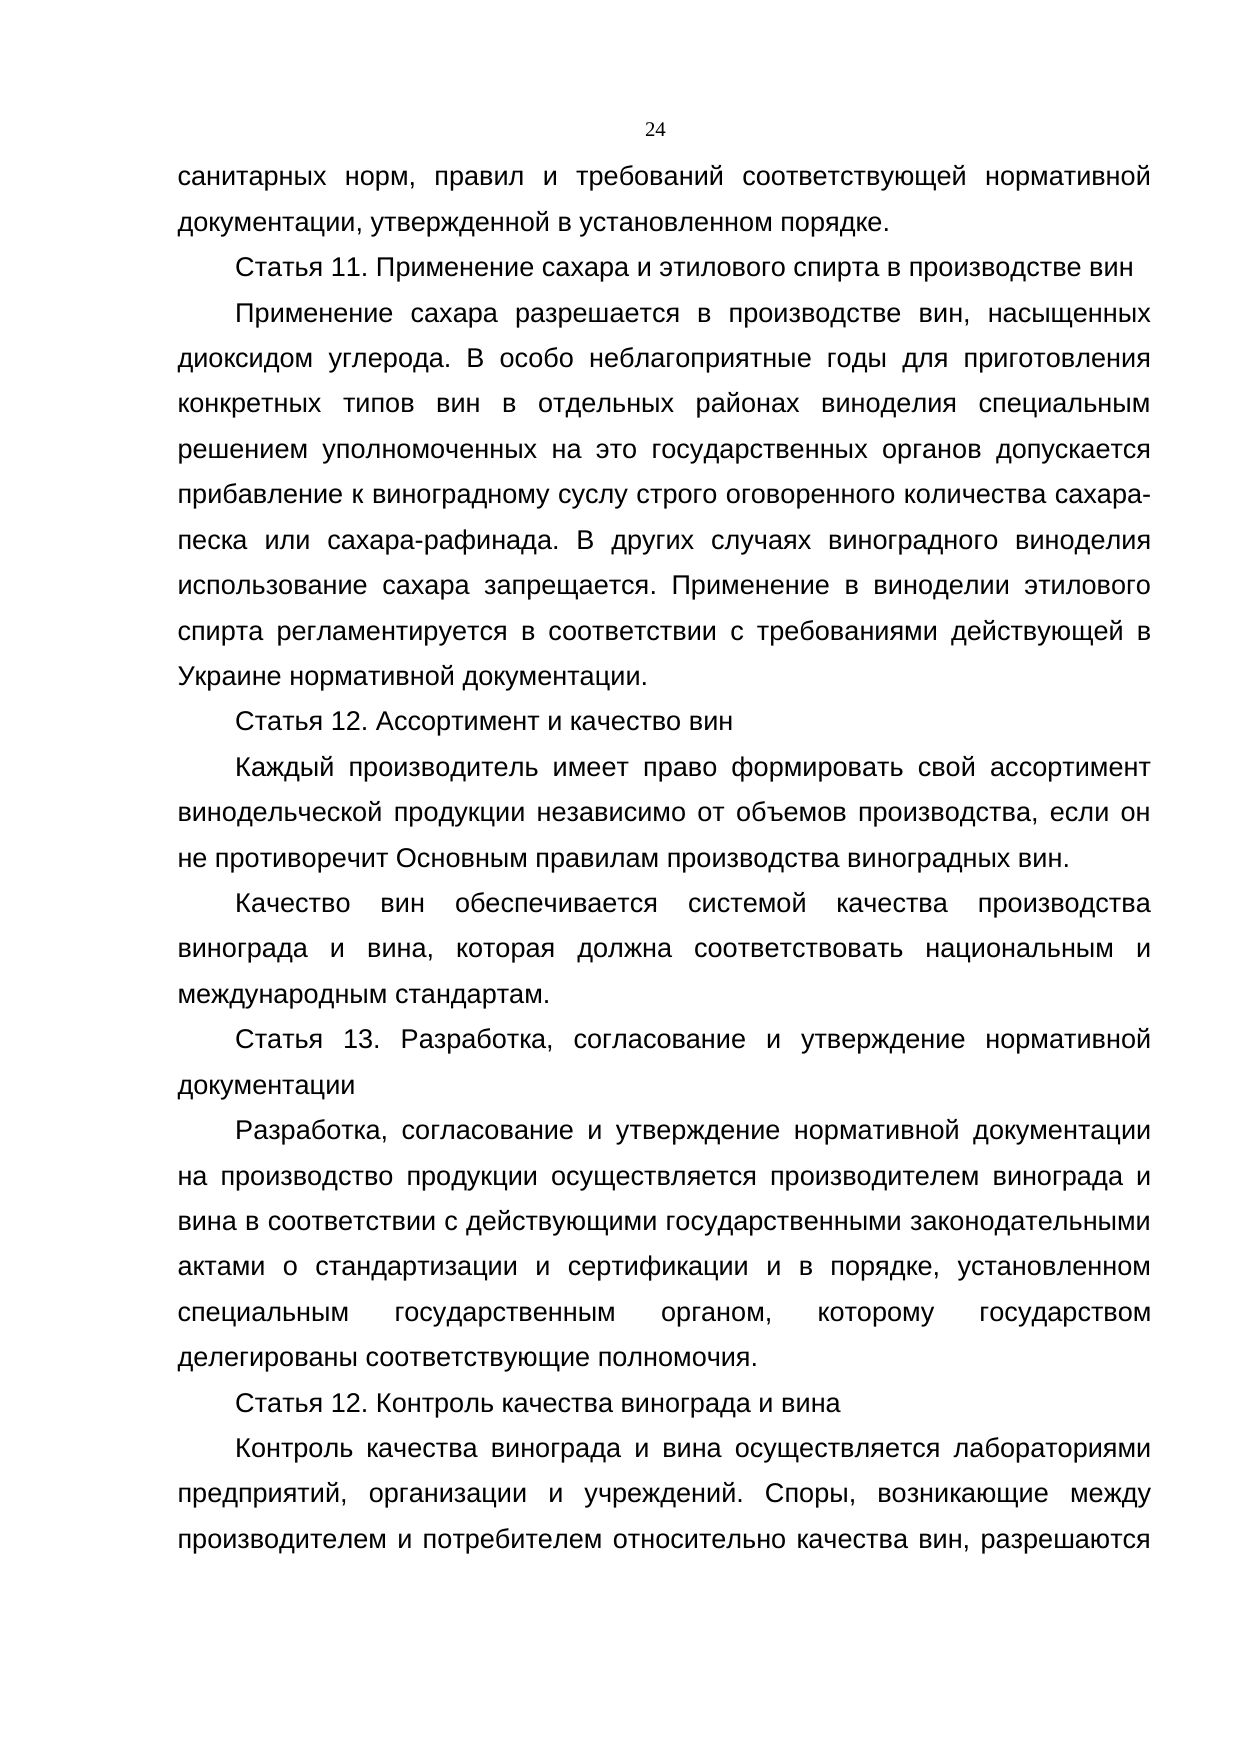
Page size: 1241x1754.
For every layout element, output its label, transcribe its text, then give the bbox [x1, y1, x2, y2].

text Статья 11. Применение сахара и этилового спирта в производстве вин [177, 252, 1152, 282]
text Каждый производитель имеет право формировать свой ассортимент винодельческой продукции независимо от объемов производства, если он не противоречит Основным правилам производства виноградных вин. [177, 752, 1152, 873]
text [177, 1433, 1152, 1554]
text Качество вин обеспечивается системой качества производства винограда и вина, которая должна соответствовать национальным и международным стандартам. [177, 888, 1152, 1009]
text Статья 12. Ассортимент и качество вин [177, 706, 1152, 737]
text Применение сахара разрешается в производстве вин, насыщенных диоксидом углерода. В особо неблагоприятные годы для приготовления конкретных типов вин в отдельных районах виноделия специальным решением уполномоченных на это государственных органов допускается прибавление к виноградному суслу строго оговоренного количества сахара-песка или сахара-рафинада. В других случаях виноградного виноделия использование сахара запрещается. Применение в виноделии этилового спирта регламентируется в соответствии с требованиями действующей в Украине нормативной документации. [177, 297, 1152, 691]
text Разработка, согласование и утверждение нормативной документации на производство продукции осуществляется производителем винограда и вина в соответствии с действующими государственными законодательными актами о стандартизации и сертификации и в порядке, установленном специальным государственным органом, которому государством делегированы соответствующие полномочия. [177, 1115, 1152, 1372]
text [177, 161, 1152, 237]
text Статья 12. Контроль качества винограда и вина [177, 1387, 1152, 1418]
text Статья 13. Разработка, согласование и утверждение нормативной документации [177, 1024, 1152, 1100]
